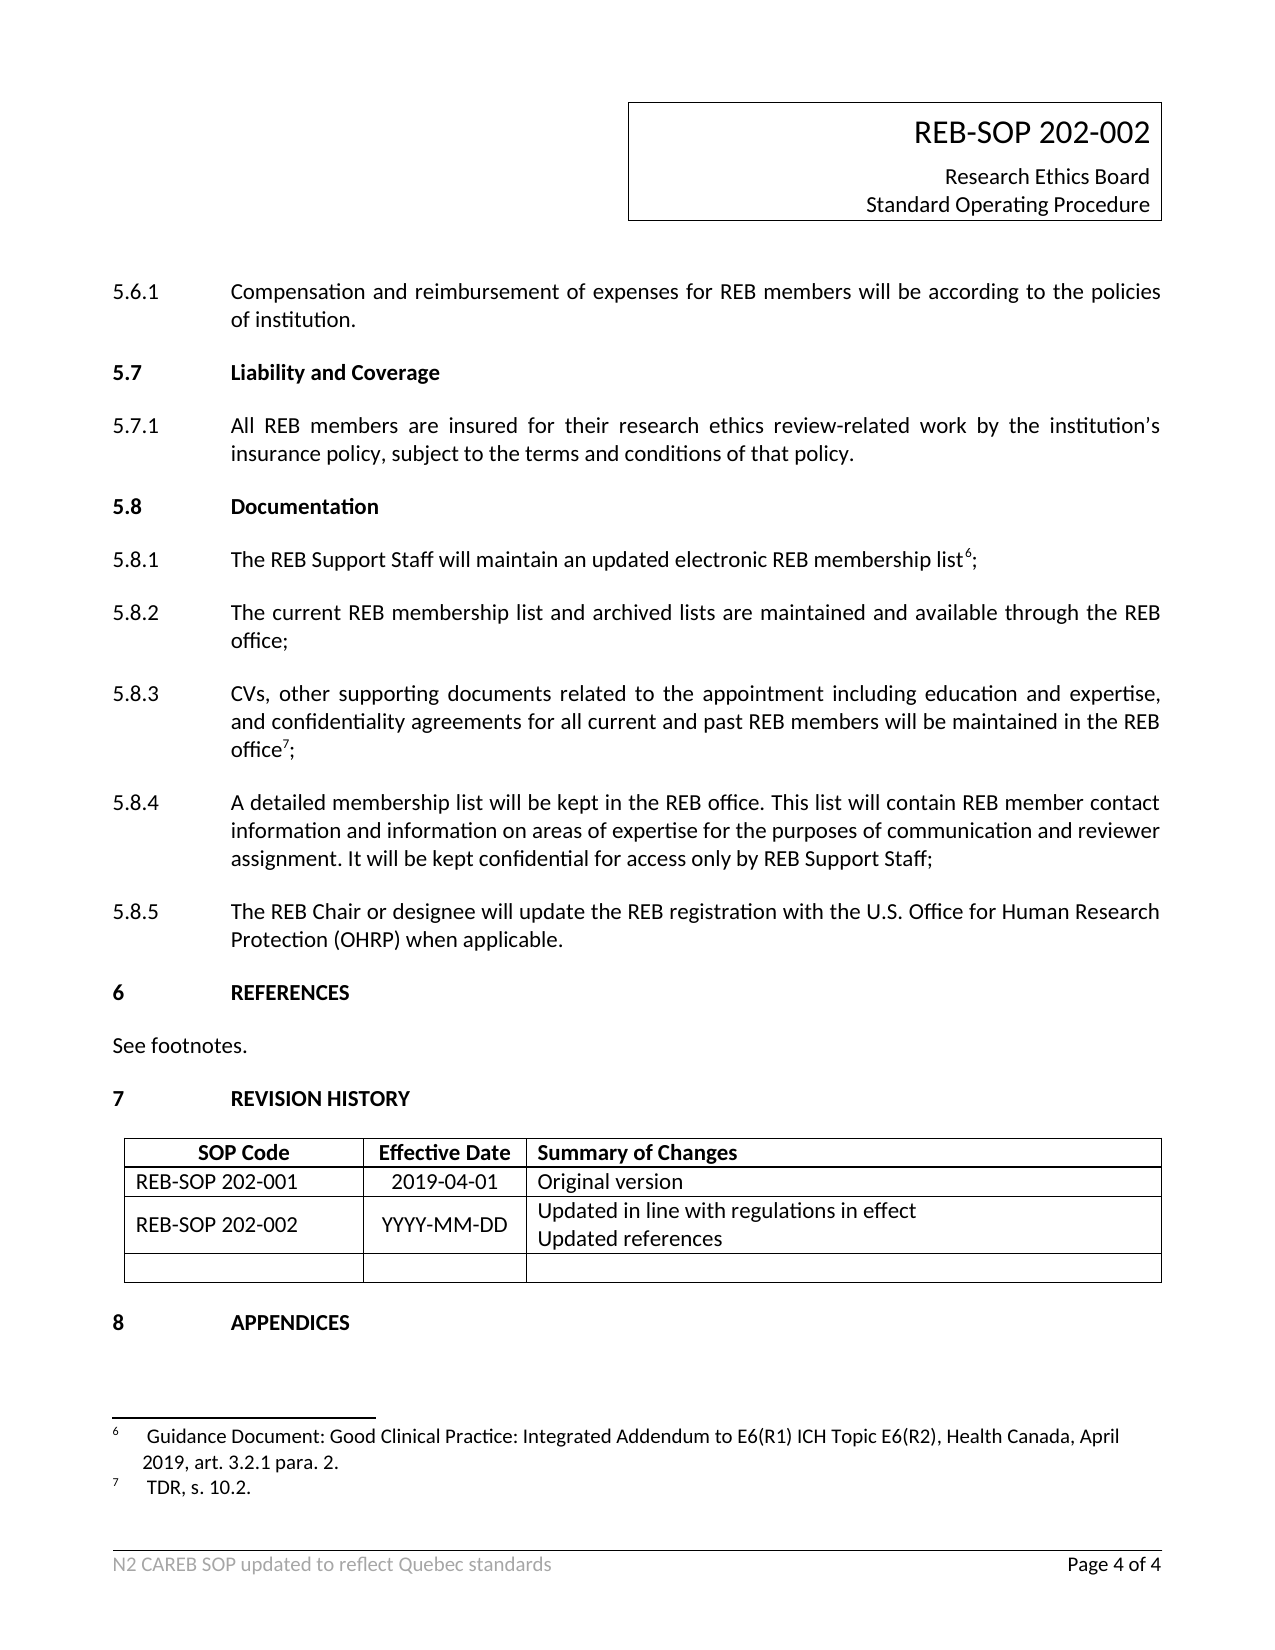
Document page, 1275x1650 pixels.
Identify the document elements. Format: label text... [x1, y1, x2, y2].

subtitle All REB members are insured for their research ethics review-related work by the institution’s insurance policy, subject to the terms and conditions of that policy. [112, 411, 1162, 467]
table_header SOP Code [125, 1139, 363, 1166]
table_cell 2019-04-01 [364, 1168, 526, 1196]
subtitle The REB Support Staff will maintain an updated electronic REB membership list; [112, 545, 1162, 573]
text See footnotes. [112, 1031, 1162, 1059]
subtitle CVs, other supporting documents related to the appointment including education and expertise, and confidentiality agreements for all current and past REB members will be maintained in the REB office; [112, 679, 1162, 763]
subtitle The current REB membership list and archived lists are maintained and available through the REB office; [112, 598, 1162, 654]
table_cell Original version [527, 1168, 1161, 1196]
subtitle Documentation [112, 492, 1162, 520]
table_cell [527, 1254, 1161, 1282]
table_cell [125, 1254, 363, 1282]
table_cell YYYY-MM-DD [364, 1197, 526, 1253]
subtitle References [112, 978, 1162, 1006]
table_cell REB-SOP 202-001 [125, 1168, 363, 1196]
table_header Effective Date [364, 1139, 526, 1166]
subtitle Appendices [112, 1308, 1162, 1336]
table_cell [364, 1254, 526, 1282]
table_cell Updated in line with regulations in effect Updated references [527, 1197, 1161, 1253]
subtitle The REB Chair or designee will update the REB registration with the U.S. Office for Human Research Protection (OHRP) when applicable. [112, 897, 1162, 953]
subtitle Compensation and reimbursement of expenses for REB members will be according to the policies of institution. [112, 277, 1162, 333]
subtitle Liability and Coverage [112, 358, 1162, 386]
subtitle Revision History [112, 1084, 1162, 1112]
table_cell REB-SOP 202-002 [125, 1197, 363, 1253]
table_header Summary of Changes [527, 1139, 1161, 1166]
subtitle A detailed membership list will be kept in the REB office. This list will contain REB member contact information and information on areas of expertise for the purposes of communication and reviewer assignment. It will be kept confidential for access only by REB Support Staff; [112, 788, 1162, 872]
